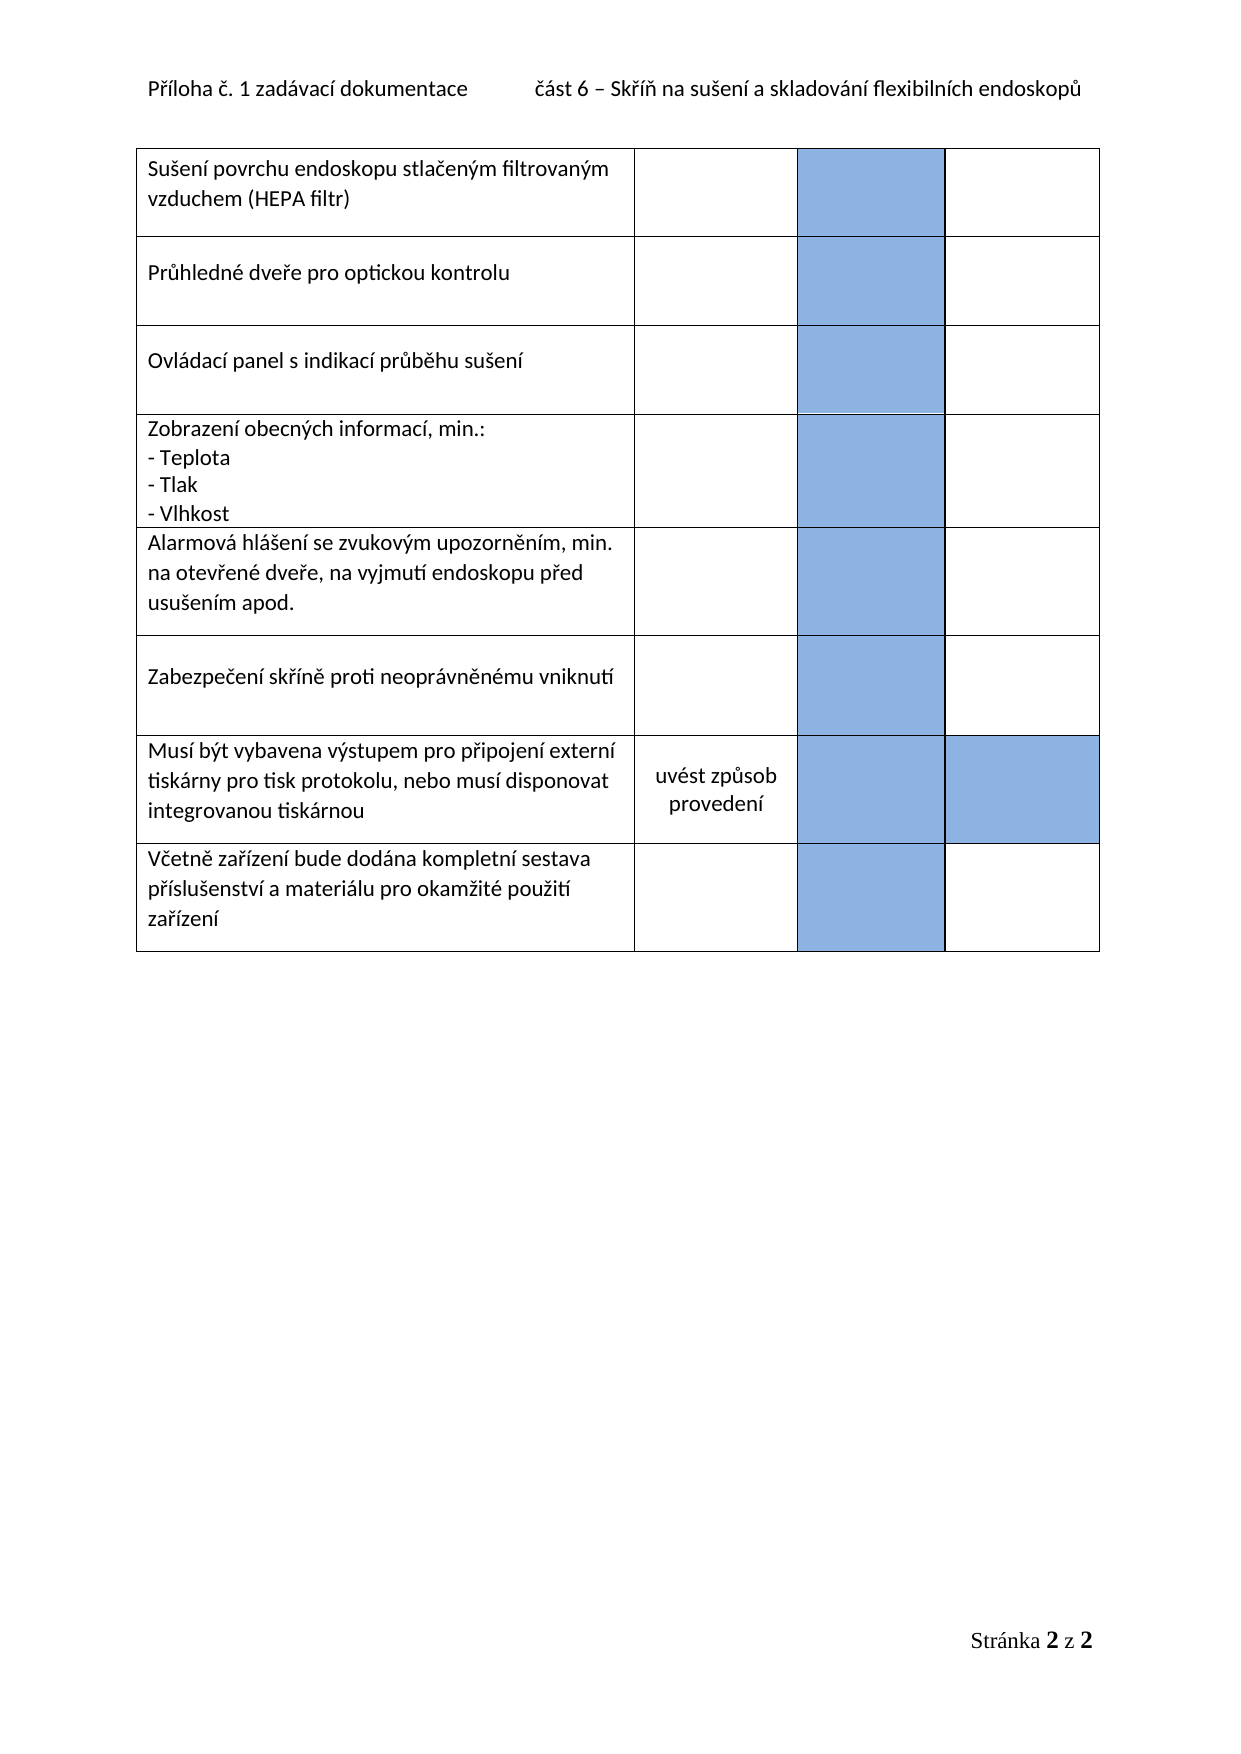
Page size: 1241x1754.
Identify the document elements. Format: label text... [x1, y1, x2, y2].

table_cell [946, 237, 1099, 325]
table_cell [798, 415, 944, 527]
table_cell [946, 326, 1099, 413]
table_cell Ovládací panel s indikací průběhu sušení [137, 326, 634, 413]
table_cell [635, 149, 797, 236]
table_cell [946, 736, 1099, 843]
table_cell Průhledné dveře pro optickou kontrolu [137, 237, 634, 325]
table_cell Včetně zařízení bude dodána kompletní sestava příslušenství a materiálu pro okamžité použití zařízení [137, 844, 634, 951]
table_cell uvést způsob provedení [635, 736, 797, 843]
table_cell [798, 844, 944, 951]
table_cell [635, 844, 797, 951]
table_cell [635, 415, 797, 527]
table_cell Alarmová hlášení se zvukovým upozorněním, min. na otevřené dveře, na vyjmutí endoskopu před usušením apod. [137, 528, 634, 635]
table_cell [798, 528, 944, 635]
table_cell [798, 326, 944, 413]
table_cell [798, 636, 944, 735]
table_cell Zabezpečení skříně proti neoprávněnému vniknutí [137, 636, 634, 735]
table_cell [798, 736, 944, 843]
table_cell [946, 528, 1099, 635]
table_cell [946, 844, 1099, 951]
table_cell Sušení povrchu endoskopu stlačeným filtrovaným vzduchem (HEPA filtr) [137, 149, 634, 236]
table_cell [635, 326, 797, 413]
table_cell [635, 636, 797, 735]
table_cell [946, 636, 1099, 735]
table_cell [798, 149, 944, 236]
table_cell Zobrazení obecných informací, min.: - Teplota - Tlak - Vlhkost [137, 415, 634, 527]
table_cell [946, 415, 1099, 527]
table_cell [946, 149, 1099, 236]
table_cell Musí být vybavena výstupem pro připojení externí tiskárny pro tisk protokolu, nebo musí disponovat integrovanou tiskárnou [137, 736, 634, 843]
table_cell [798, 237, 944, 325]
table_cell [635, 237, 797, 325]
table_cell [635, 528, 797, 635]
